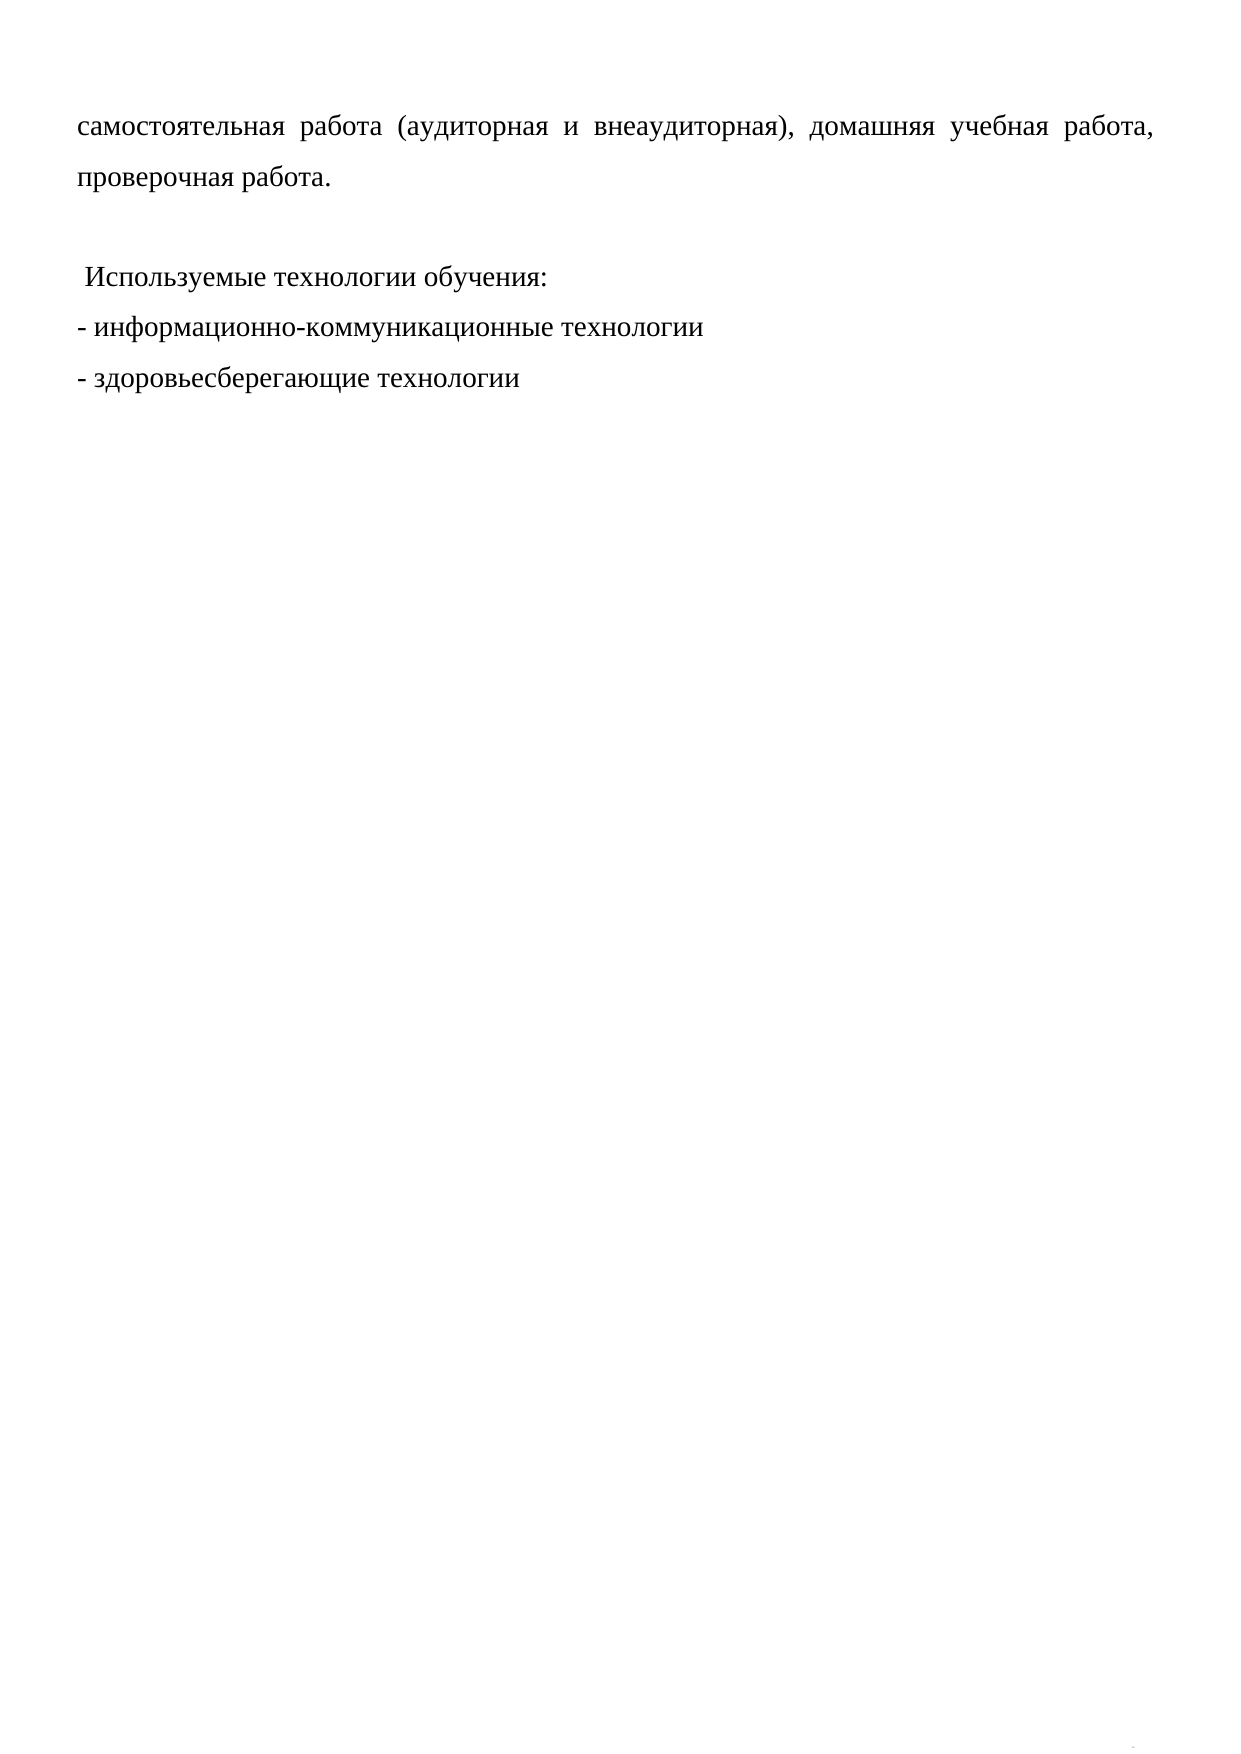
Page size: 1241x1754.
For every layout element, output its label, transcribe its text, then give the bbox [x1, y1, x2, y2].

text - информационно-коммуникационные технологии [77, 309, 1155, 343]
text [77, 108, 1155, 192]
text Используемые технологии обучения: [77, 259, 1155, 293]
text - здоровьесберегающие технологии [77, 360, 1155, 393]
